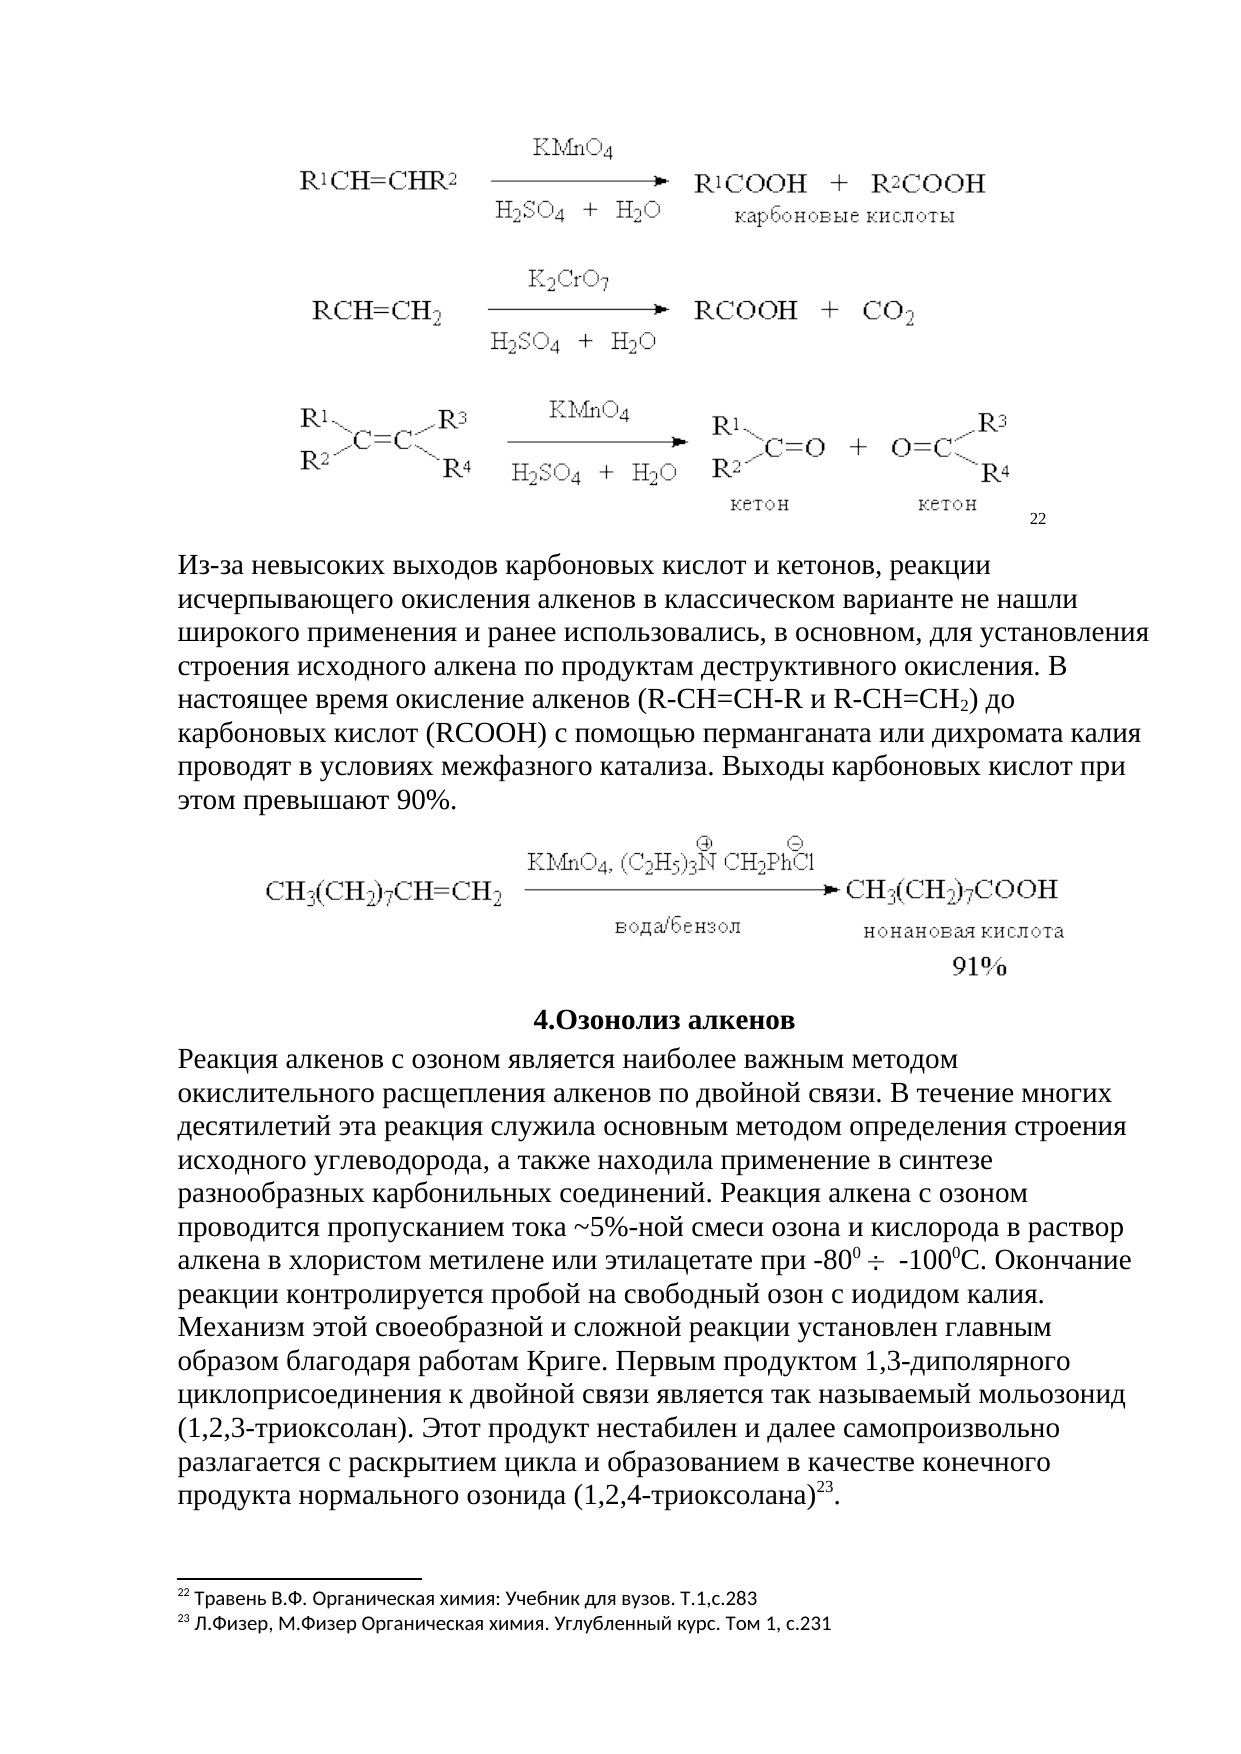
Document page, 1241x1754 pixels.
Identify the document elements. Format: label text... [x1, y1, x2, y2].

text Реакция алкенов с озоном является наиболее важным методом окислительного расщепления алкенов по двойной связи. В течение многих десятилетий эта реакция служила основным методом определения строения исходного углеводорода, а также находила применение в синтезе разнообразных карбонильных соединений. Реакция алкена с озоном проводится пропусканием тока ~5%-ной смеси озона и кислорода в раствор алкена в хлористом метилене или этилацетате при -800 -1000С. Окончание реакции контролируется пробой на свободный озон с иодидом калия. Механизм этой своеобразной и сложной реакции установлен главным образом благодаря работам Криге. Первым продуктом 1,3-диполярного циклоприсоединения к двойной связи является так называемый мольозонид (1,2,3-триоксолан). Этот продукт нестабилен и далее самопроизвольно разлагается с раскрытием цикла и образованием в качестве конечного продукта нормального озонида (1,2,4-триоксолана). [177, 1041, 1152, 1511]
picture [868, 1256, 884, 1270]
picture [286, 118, 1000, 373]
text Из-за невысоких выходов карбоновых кислот и кетонов, реакции исчерпывающего окисления алкенов в классическом варианте не нашли широкого применения и ранее использовались, в основном, для установления строения исходного алкена по продуктам деструктивного окисления. В настоящее время окисление алкенов (R-CH=CH-R и R-CH=CH2) до карбоновых кислот (RCOOH) с помощью перманганата или дихромата калия проводят в условиях межфазного катализа. Выходы карбоновых кислот при этом превышают 90%. [177, 547, 1152, 816]
picture [251, 820, 1077, 998]
picture [282, 377, 1030, 536]
text 4.Озонолиз алкенов [177, 1002, 1152, 1036]
